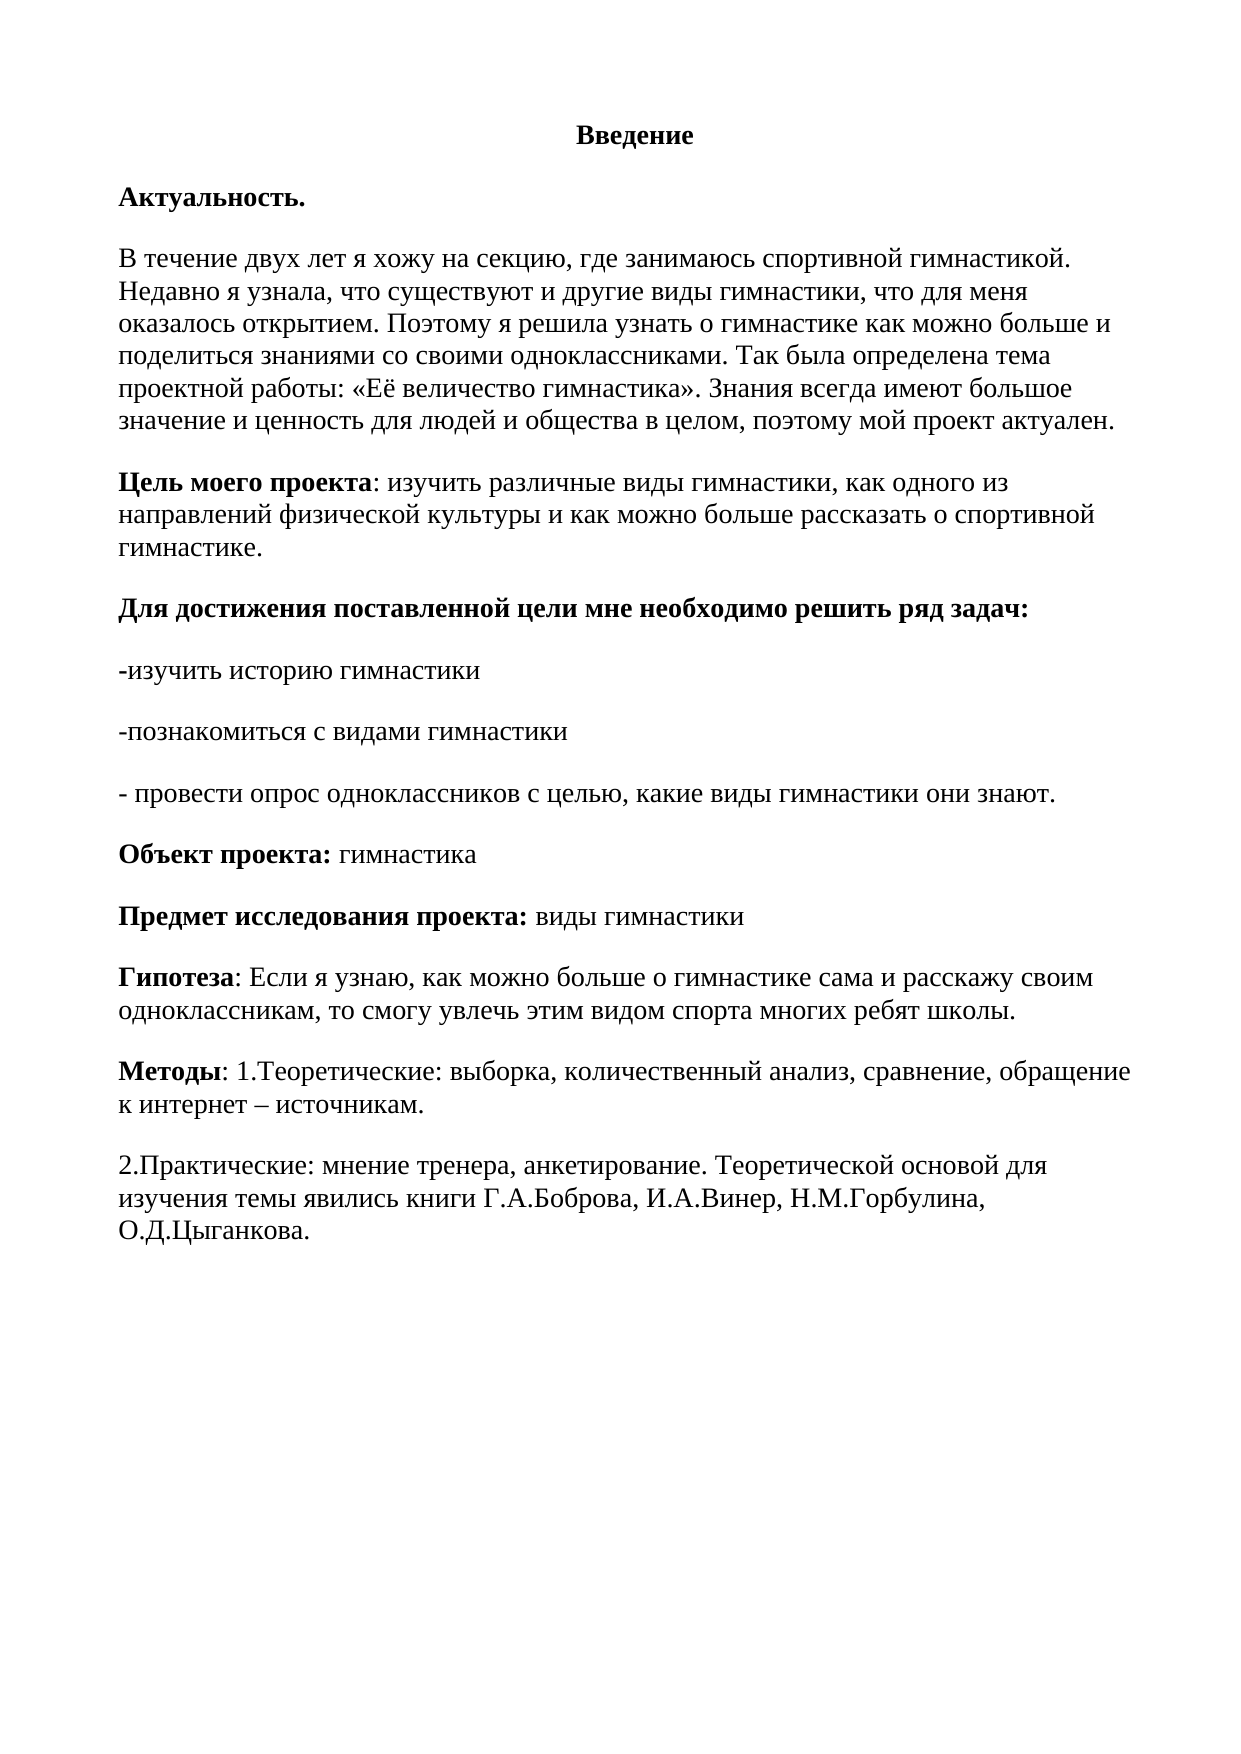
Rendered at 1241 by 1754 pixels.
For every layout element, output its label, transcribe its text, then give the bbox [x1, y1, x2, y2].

text -изучить историю гимнастики [118, 653, 1152, 685]
text Гипотеза: Если я узнаю, как можно больше о гимнастике сама и расскажу своим одноклассникам, то смогу увлечь этим видом спорта многих ребят школы. [118, 961, 1152, 1025]
text Объект проекта: гимнастика [118, 837, 1152, 870]
text Методы: 1.Теоретические: выборка, количественный анализ, сравнение, обращение к интернет – источникам. [118, 1054, 1152, 1119]
text В течение двух лет я хожу на секцию, где занимаюсь спортивной гимнастикой. Недавно я узнала, что существуют и другие виды гимнастики, что для меня оказалось открытием. Поэтому я решила узнать о гимнастике как можно больше и поделиться знаниями со своими одноклассниками. Так была определена тема проектной работы: «Её величество гимнастика». Знания всегда имеют большое значение и ценность для людей и общества в целом, поэтому мой проект актуален. [118, 241, 1152, 436]
text Введение [118, 118, 1152, 151]
text Актуальность. [118, 180, 1152, 212]
text Предмет исследования проекта: виды гимнастики [118, 899, 1152, 931]
text Для достижения поставленной цели мне необходимо решить ряд задач: [118, 591, 1152, 623]
text 2.Практические: мнение тренера, анкетирование. Теоретической основой для изучения темы явились книги Г.А.Боброва, И.А.Винер, Н.М.Горбулина, О.Д.Цыганкова. [118, 1148, 1152, 1246]
text Цель моего проекта: изучить различные виды гимнастики, как одного из направлений физической культуры и как можно больше рассказать о спортивной гимнастике. [118, 465, 1152, 562]
text -познакомиться с видами гимнастики [118, 714, 1152, 747]
text - провести опрос одноклассников с целью, какие виды гимнастики они знают. [118, 776, 1152, 808]
